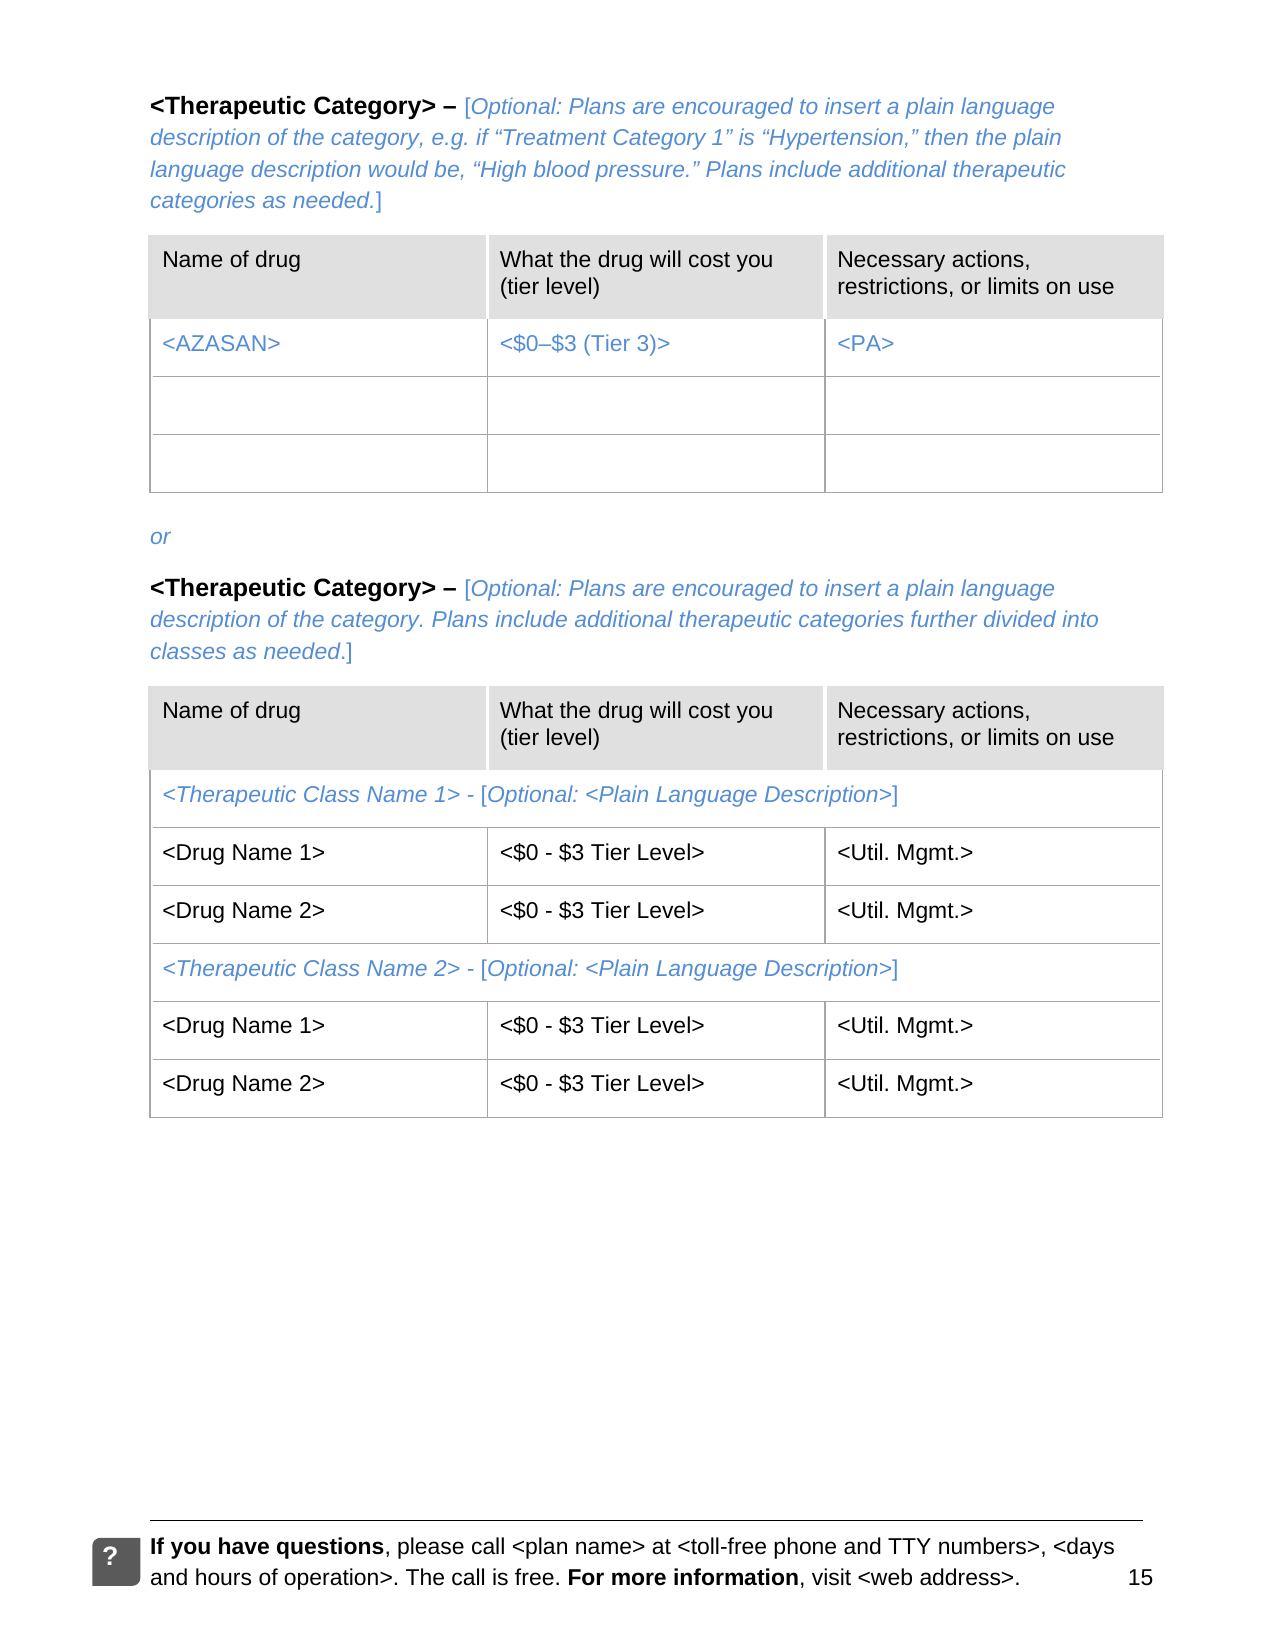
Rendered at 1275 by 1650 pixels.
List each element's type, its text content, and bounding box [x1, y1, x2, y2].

table_cell <Util. Mgmt.> [826, 1001, 1162, 1059]
table_cell [151, 434, 487, 492]
table_header What the drug will cost you (tier level) [489, 235, 823, 319]
table_cell <$0 - $3 Tier Level> [488, 828, 824, 885]
table_cell <PA> [826, 319, 1162, 376]
table_cell <Drug Name 2> [151, 1059, 487, 1117]
table_cell [488, 435, 824, 492]
table_cell [826, 434, 1162, 492]
table_header What the drug will cost you (tier level) [489, 686, 823, 770]
table_cell <$0 - $3 Tier Level> [488, 1060, 824, 1117]
table_cell <Therapeutic Class Name 2> - [Optional: <Plain Language Description>] [151, 943, 1162, 1001]
table_cell <Util. Mgmt.> [826, 885, 1162, 943]
table_cell <Drug Name 2> [151, 885, 487, 943]
text or [150, 519, 1143, 551]
table_cell <$0–$3 (Tier 3)> [488, 319, 824, 376]
table_header Name of drug [152, 686, 486, 770]
table_cell <AZASAN> [151, 319, 487, 376]
table_cell [826, 376, 1162, 434]
text <Therapeutic Category> – [Optional: Plans are encouraged to insert a plain language description of the category. Plans include additional therapeutic categories further divided into classes as needed.] [150, 572, 1143, 665]
table_cell <Drug Name 1> [151, 1001, 487, 1059]
table_cell <Therapeutic Class Name 1> - [Optional: <Plain Language Description>] [151, 770, 1162, 827]
table_header Necessary actions, restrictions, or limits on use [827, 686, 1161, 770]
table_header Necessary actions, restrictions, or limits on use [827, 235, 1161, 319]
text <Therapeutic Category> – [Optional: Plans are encouraged to insert a plain language description of the category, e.g. if “Treatment Category 1” is “Hypertension,” then the plain language description would be, “High blood pressure.” Plans include additional therapeutic categories as needed.] [150, 89, 1143, 214]
table_cell <$0 - $3 Tier Level> [488, 886, 824, 943]
table_cell <Drug Name 1> [151, 827, 487, 885]
table_cell [488, 377, 824, 434]
table_cell <Util. Mgmt.> [826, 1059, 1162, 1117]
table_cell [151, 376, 487, 434]
table_cell <Util. Mgmt.> [826, 827, 1162, 885]
table_header Name of drug [152, 235, 486, 319]
table_cell <$0 - $3 Tier Level> [488, 1002, 824, 1059]
